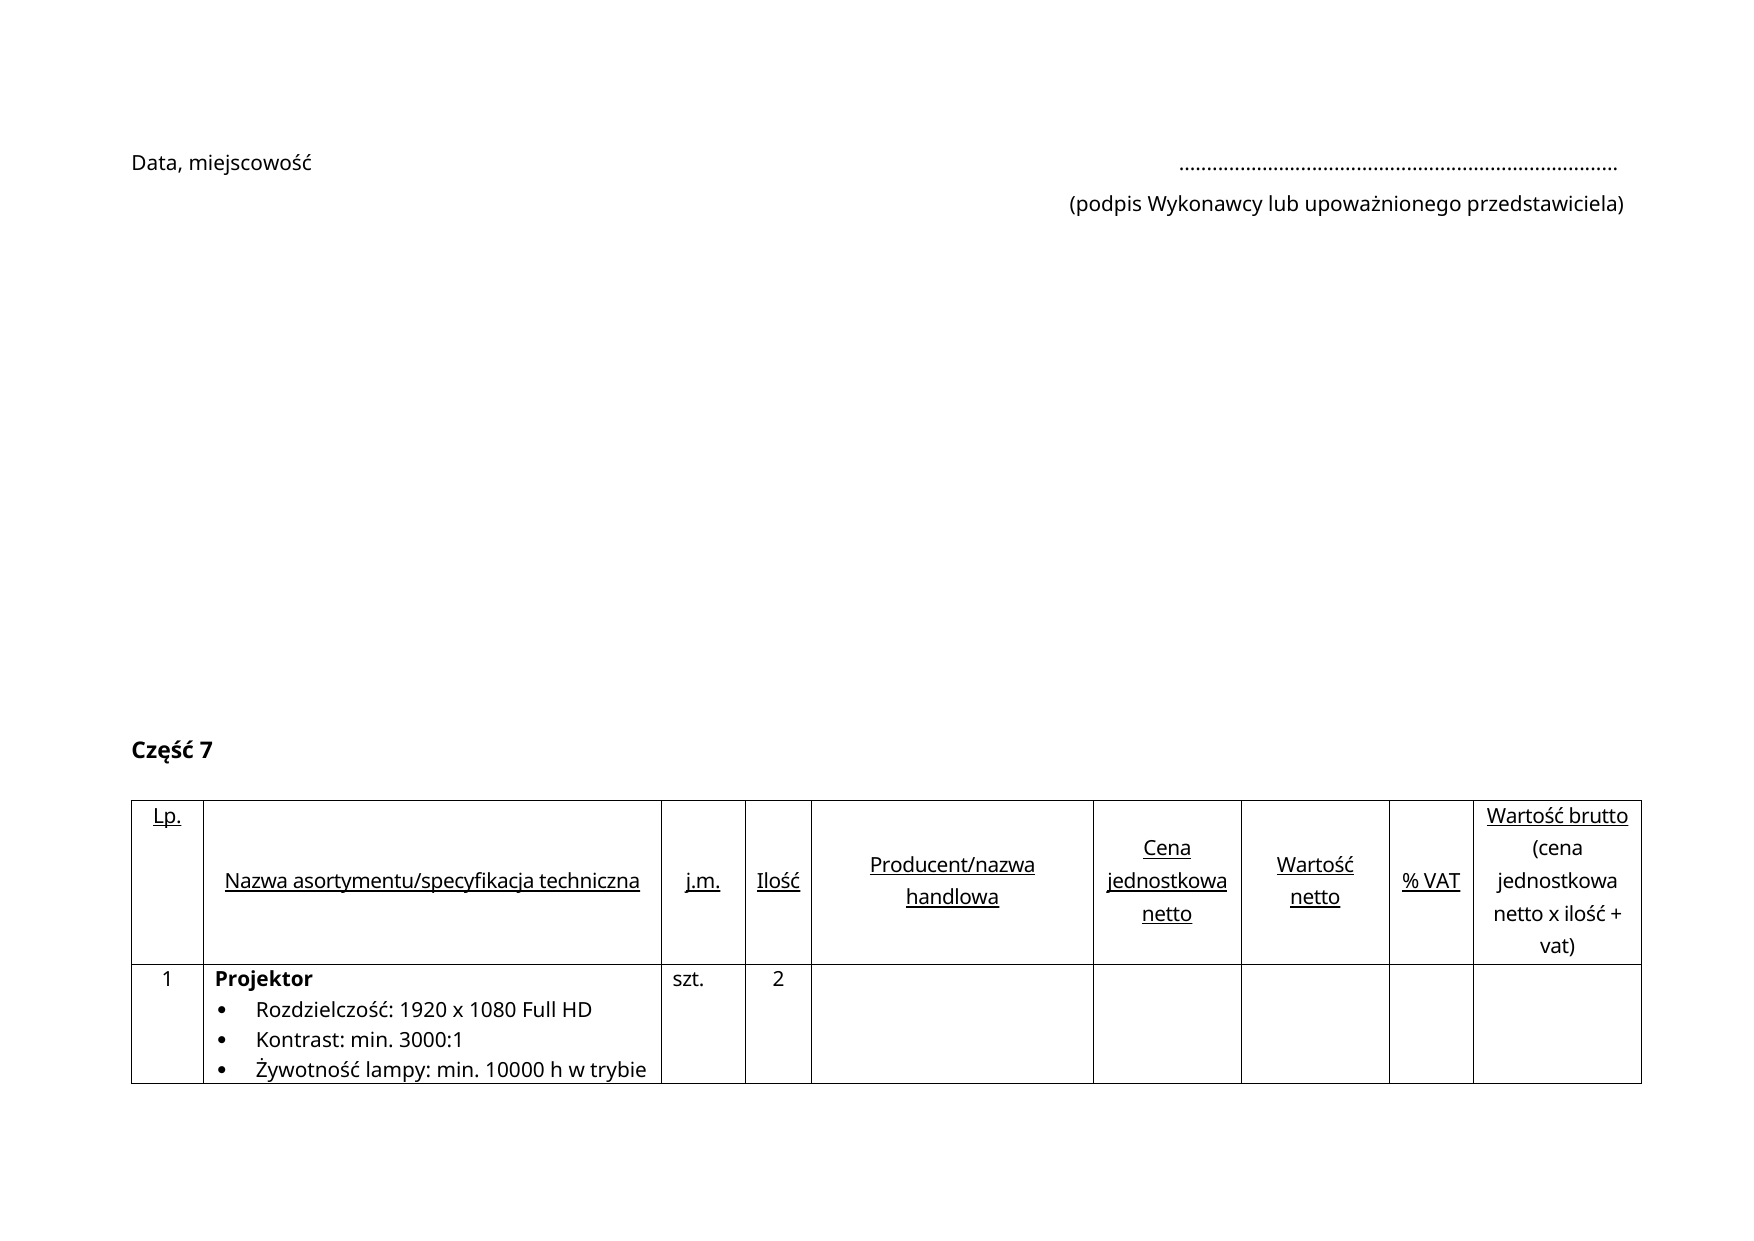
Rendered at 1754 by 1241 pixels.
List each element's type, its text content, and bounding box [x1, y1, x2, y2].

table_header Nazwa asortymentu/specyfikacja techniczna [204, 801, 661, 963]
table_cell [204, 965, 661, 1083]
text Data, miejscowość ............……….......................................................... [131, 148, 1642, 176]
text (podpis Wykonawcy lub upoważnionego przedstawiciela) [131, 189, 1677, 217]
table_cell [1474, 965, 1641, 1083]
table_cell [1242, 965, 1389, 1083]
table_header % VAT [1390, 801, 1473, 963]
table_header Lp. [132, 801, 203, 963]
table_cell [1094, 965, 1241, 1083]
table_header Wartość brutto (cena jednostkowa netto x ilość + vat) [1474, 801, 1641, 963]
table_header Ilość [746, 801, 811, 963]
table_header Producent/nazwa handlowa [812, 801, 1093, 963]
table_header j.m. [662, 801, 745, 963]
table_cell 2 [746, 965, 811, 1083]
text Część 7 [131, 734, 1642, 765]
table_header Wartość netto [1242, 801, 1389, 963]
table_cell 1 [132, 965, 203, 1083]
table_cell [812, 965, 1093, 1083]
table_cell szt. [662, 965, 745, 1083]
table_cell [1390, 965, 1473, 1083]
table_header Cena jednostkowa netto [1094, 801, 1241, 963]
